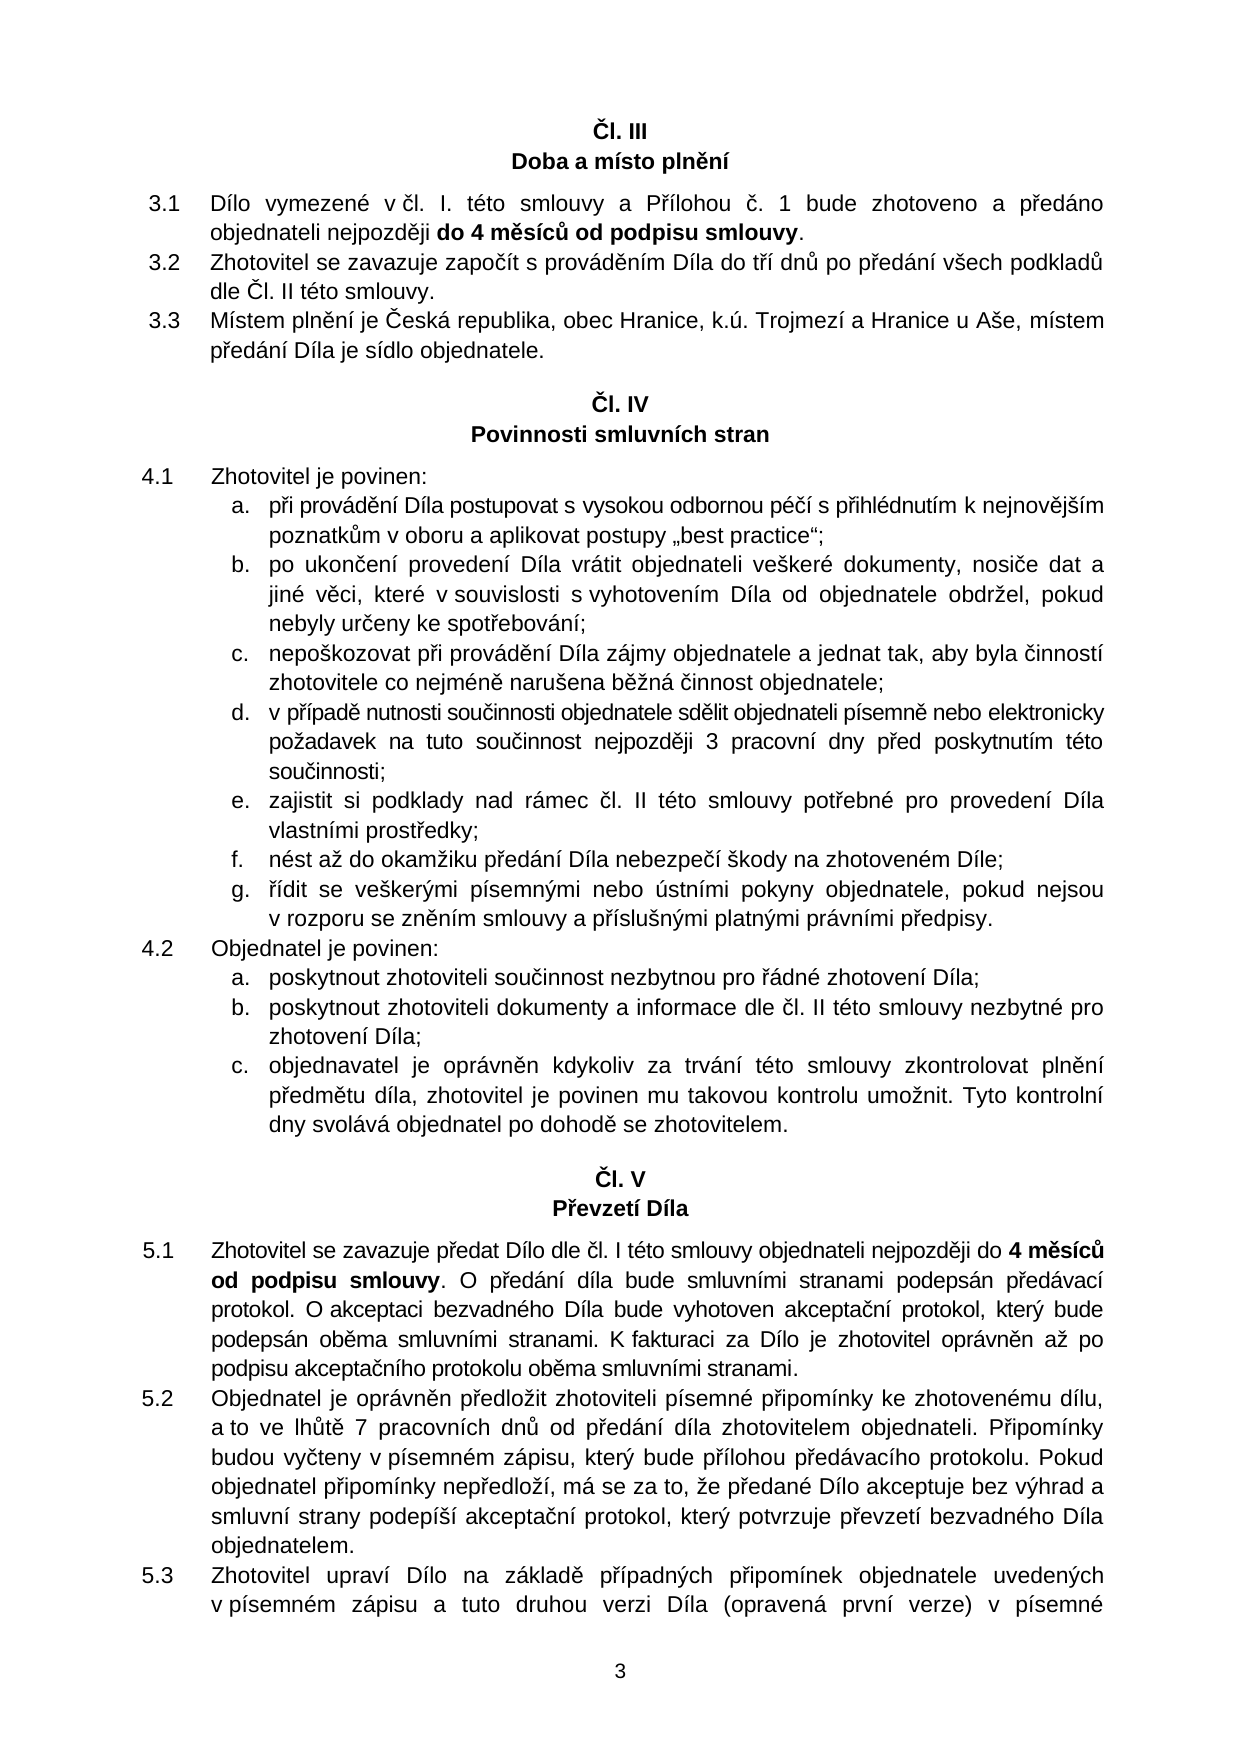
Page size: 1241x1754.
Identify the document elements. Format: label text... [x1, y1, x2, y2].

list Zhotovitel se zavazuje předat Dílo dle čl. I této smlouvy objednateli nejpozději do 4 měsíců od podpisu smlouvy. O předání díla bude smluvními stranami podepsán předávací protokol. O akceptaci bezvadného Díla bude vyhotoven akceptační protokol, který bude podepsán oběma smluvními stranami. K fakturaci za Dílo je zhotovitel oprávněn až po podpisu akceptačního protokolu oběma smluvními stranami. [173, 1237, 1104, 1382]
list nepoškozovat při provádění Díla zájmy objednatele a jednat tak, aby byla činností zhotovitele co nejméně narušena běžná činnost objednatele; [231, 640, 1104, 696]
list poskytnout zhotoviteli dokumenty a informace dle čl. II této smlouvy nezbytné pro zhotovení Díla; [231, 993, 1104, 1049]
list poskytnout zhotoviteli součinnost nezbytnou pro řádné zhotovení Díla; [231, 964, 1104, 990]
list Dílo vymezené v čl. I. této smlouvy a Přílohou č. 1 bude zhotoveno a předáno objednateli nejpozději do 4 měsíců od podpisu smlouvy. [180, 189, 1104, 245]
list nést až do okamžiku předání Díla nebezpečí škody na zhotoveném Díle; [231, 846, 1104, 872]
list Převzetí Díla [136, 1166, 1104, 1222]
list Místem plnění je Česká republika, obec Hranice, k.ú. Trojmezí a Hranice u Aše, místem předání Díla je sídlo objednatele. [180, 307, 1104, 363]
list Zhotovitel je povinen: [173, 463, 1104, 489]
list při provádění Díla postupovat s vysokou odbornou péčí s přihlédnutím k nejnovějším poznatkům v oboru a aplikovat postupy „best practice“; [231, 492, 1104, 548]
list Objednatel je povinen: [173, 934, 1104, 961]
list objednavatel je oprávněn kdykoliv za trvání této smlouvy zkontrolovat plnění předmětu díla, zhotovitel je povinen mu takovou kontrolu umožnit. Tyto kontrolní dny svolává objednatel po dohodě se zhotovitelem. [231, 1052, 1104, 1138]
list v případě nutnosti součinnosti objednatele sdělit objednateli písemně nebo elektronicky požadavek na tuto součinnost nejpozději 3 pracovní dny před poskytnutím této součinnosti; [231, 699, 1104, 784]
list Doba a místo plnění [136, 118, 1104, 174]
list Zhotovitel se zavazuje započít s prováděním Díla do tří dnů po předání všech podkladů dle Čl. II této smlouvy. [180, 248, 1104, 304]
list Objednatel je oprávněn předložit zhotoviteli písemné připomínky ke zhotovenému dílu, a to ve lhůtě 7 pracovních dnů od předání díla zhotovitelem objednateli. Připomínky budou vyčteny v písemném zápisu, který bude přílohou předávacího protokolu. Pokud objednatel připomínky nepředloží, má se za to, že předané Dílo akceptuje bez výhrad a smluvní strany podepíší akceptační protokol, který potvrzuje převzetí bezvadného Díla objednatelem. [173, 1385, 1104, 1558]
list řídit se veškerými písemnými nebo ústními pokyny objednatele, pokud nejsou v rozporu se zněním smlouvy a příslušnými platnými právními předpisy. [231, 876, 1104, 931]
list Povinnosti smluvních stran [136, 391, 1104, 447]
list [173, 1562, 1104, 1617]
list zajistit si podklady nad rámec čl. II této smlouvy potřebné pro provedení Díla vlastními prostředky; [231, 787, 1104, 843]
list po ukončení provedení Díla vrátit objednateli veškeré dokumenty, nosiče dat a jiné věci, které v souvislosti s vyhotovením Díla od objednatele obdržel, pokud nebyly určeny ke spotřebování; [231, 551, 1104, 637]
